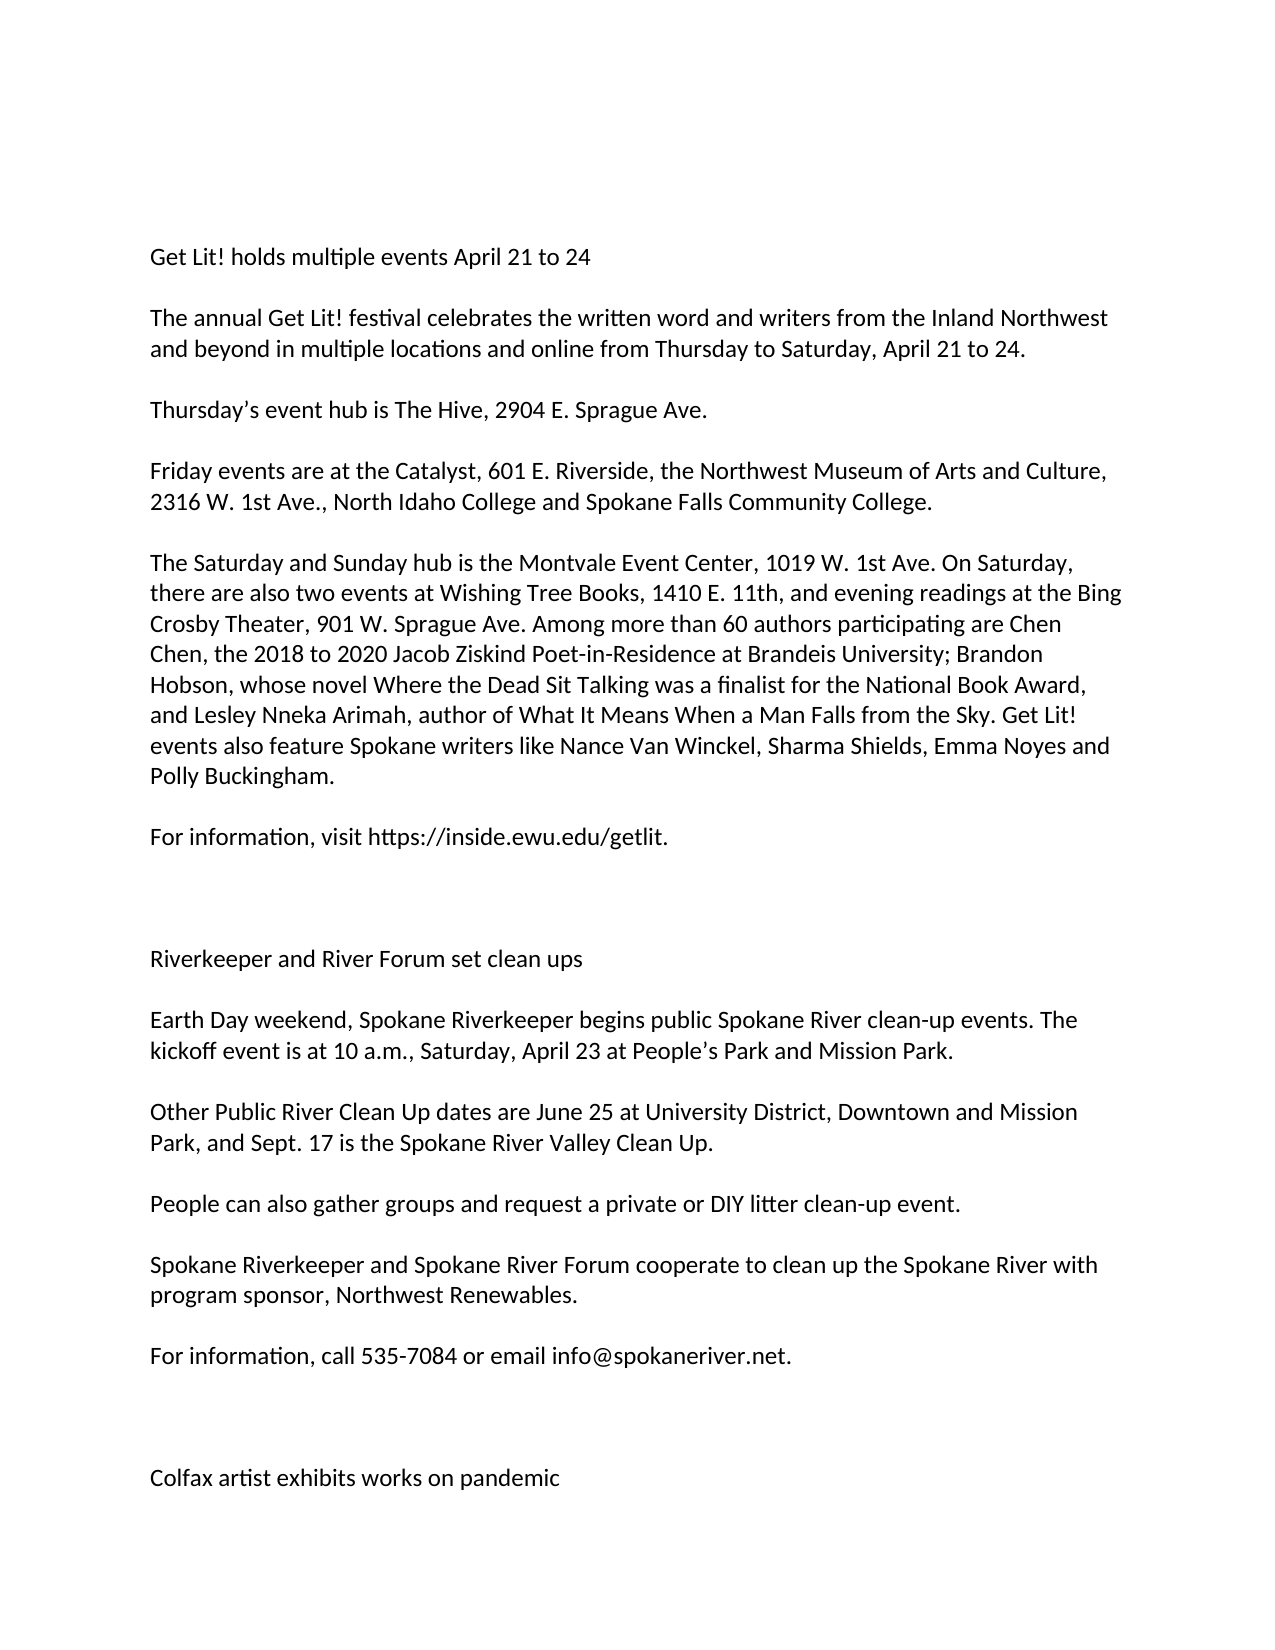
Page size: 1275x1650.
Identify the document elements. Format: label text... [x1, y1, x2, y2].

text Get Lit! holds multiple events April 21 to 24 [150, 242, 1125, 272]
text Thursday’s event hub is The Hive, 2904 E. Sprague Ave. [150, 394, 1125, 425]
text Friday events are at the Catalyst, 601 E. Riverside, the Northwest Museum of Arts and Culture, 2316 W. 1st Ave., North Idaho College and Spokane Falls Community College. [150, 455, 1125, 516]
text The Saturday and Sunday hub is the Montvale Event Center, 1019 W. 1st Ave. On Saturday, there are also two events at Wishing Tree Books, 1410 E. 11th, and evening readings at the Bing Crosby Theater, 901 W. Sprague Ave. Among more than 60 authors participating are Chen Chen, the 2018 to 2020 Jacob Ziskind Poet-in-Residence at Brandeis University; Brandon Hobson, whose novel Where the Dead Sit Talking was a finalist for the National Book Award, and Lesley Nneka Arimah, author of What It Means When a Man Falls from the Sky. Get Lit! events also feature Spokane writers like Nance Van Winckel, Sharma Shields, Emma Noyes and Polly Buckingham. [150, 547, 1125, 791]
text Colfax artist exhibits works on pandemic [150, 1462, 1125, 1493]
text People can also gather groups and request a private or DIY litter clean-up event. [150, 1188, 1125, 1218]
text The annual Get Lit! festival celebrates the written word and writers from the Inland Northwest and beyond in multiple locations and online from Thursday to Saturday, April 21 to 24. [150, 303, 1125, 364]
text Spokane Riverkeeper and Spokane River Forum cooperate to clean up the Spokane River with program sponsor, Northwest Renewables. [150, 1249, 1125, 1310]
text Riverkeeper and River Forum set clean ups [150, 943, 1125, 974]
text For information, visit https://inside.ewu.edu/getlit. [150, 821, 1125, 852]
text Earth Day weekend, Spokane Riverkeeper begins public Spokane River clean-up events. The kickoff event is at 10 a.m., Saturday, April 23 at People’s Park and Mission Park. [150, 1004, 1125, 1066]
text For information, call 535-7084 or email info@spokaneriver.net. [150, 1340, 1125, 1371]
text Other Public River Clean Up dates are June 25 at University District, Downtown and Mission Park, and Sept. 17 is the Spokane River Valley Clean Up. [150, 1096, 1125, 1157]
